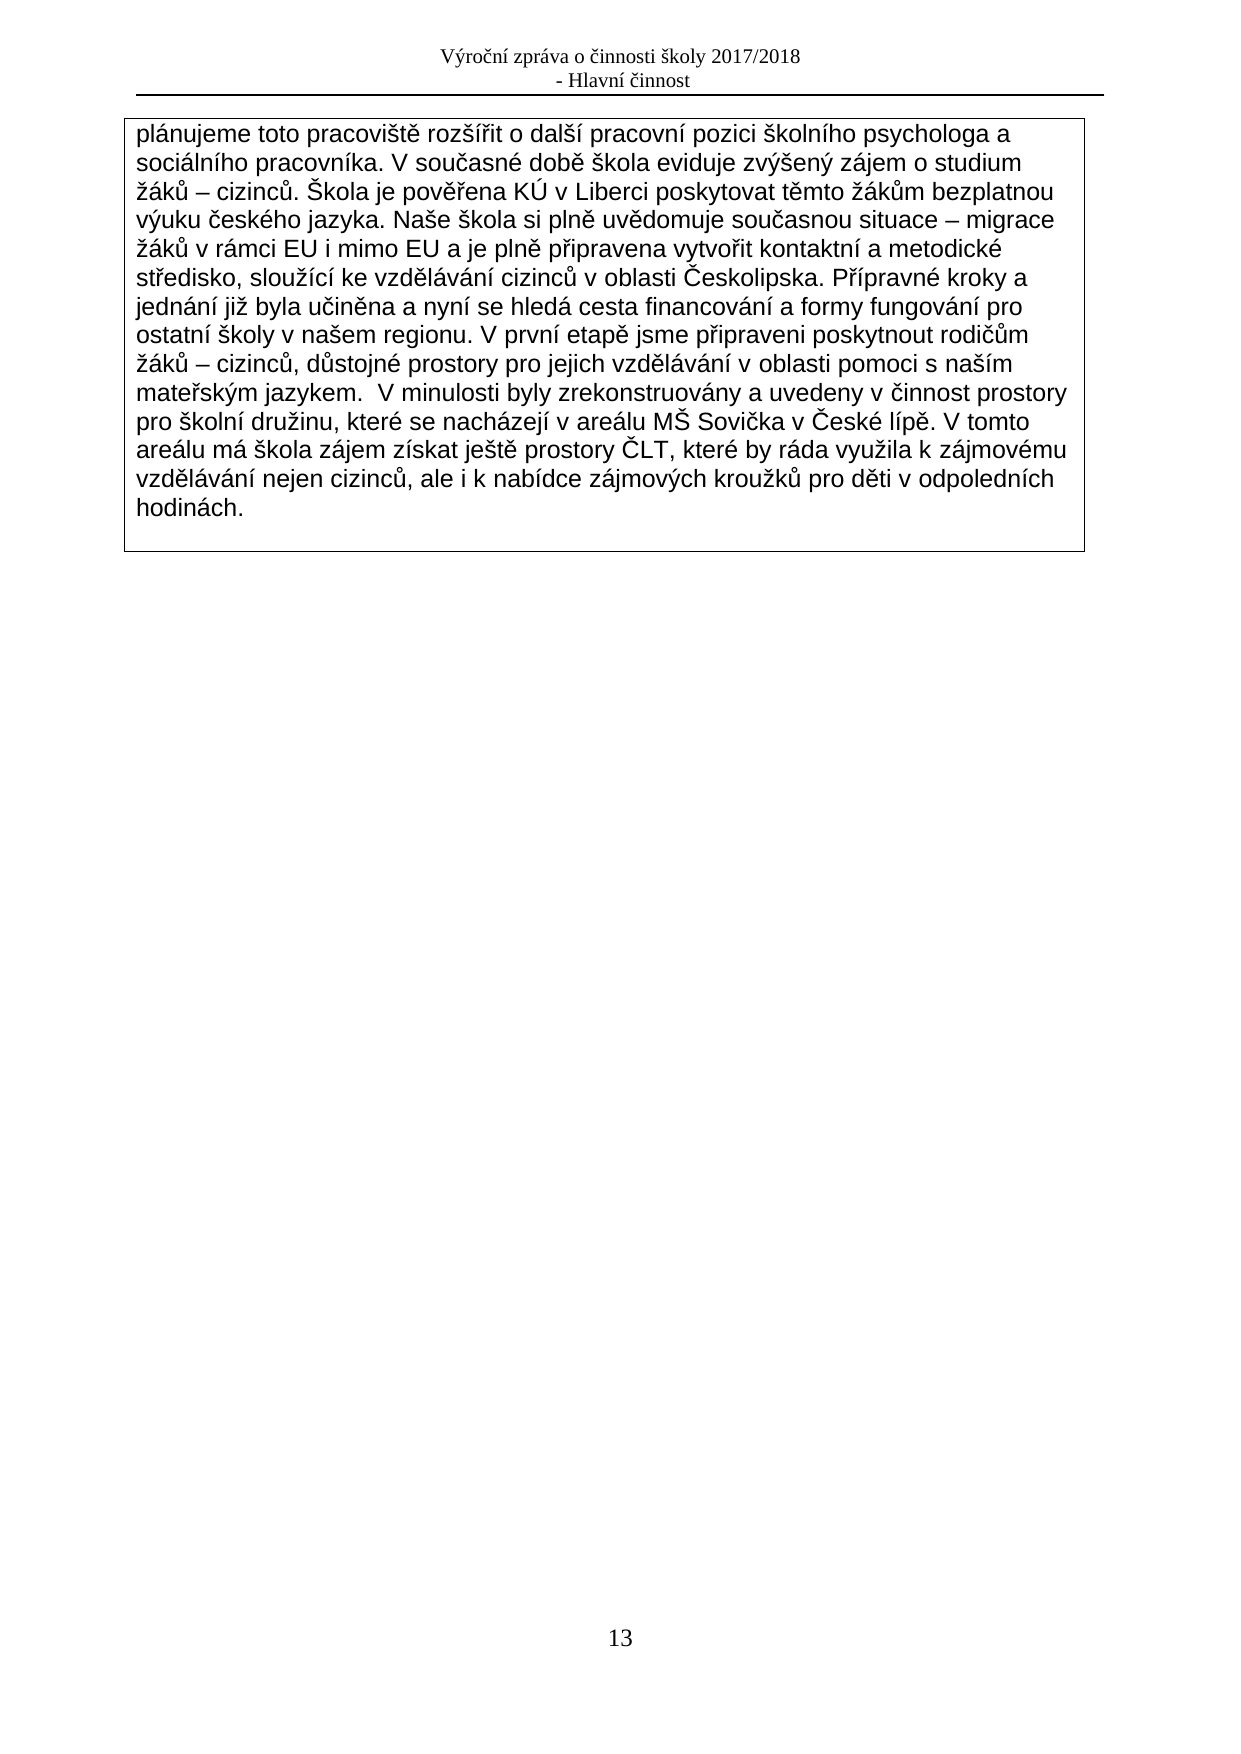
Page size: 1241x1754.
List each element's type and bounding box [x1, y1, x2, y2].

table_cell [125, 119, 1084, 551]
